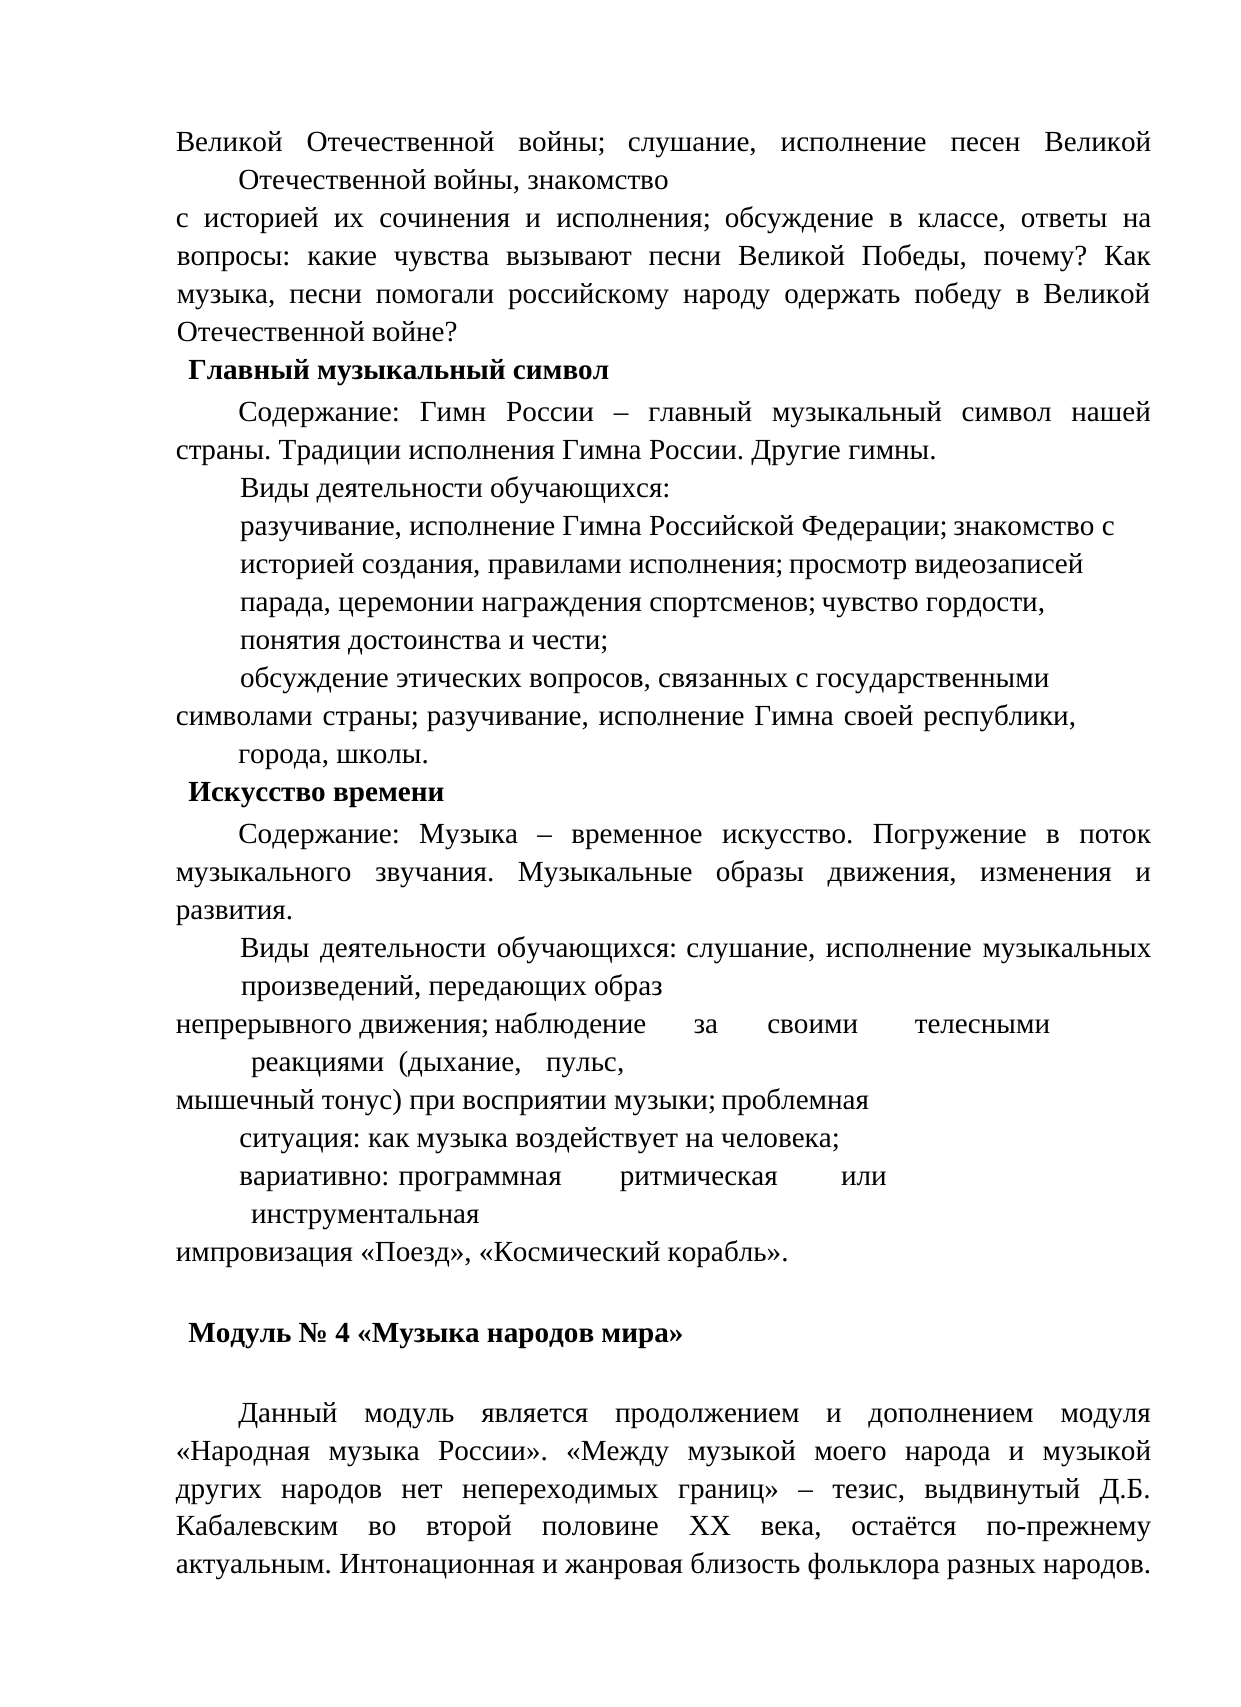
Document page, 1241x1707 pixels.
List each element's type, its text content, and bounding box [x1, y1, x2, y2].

text Виды деятельности обучающихся: [240, 470, 1152, 504]
subtitle Модуль № 4 «Музыка народов мира» [188, 1315, 1152, 1349]
text обсуждение этических вопросов, связанных с государственными [240, 660, 1152, 693]
text Данный модуль является продолжением и дополнением модуля «Народная музыка России». «Между музыкой моего народа и музыкой других народов нет непереходимых границ» – тезис, выдвинутый Д.Б. Кабалевским во второй половине ХХ века, остаётся по-прежнему актуальным. Интонационная и жанровая близость фольклора разных народов. [176, 1395, 1152, 1580]
text символами страны; разучивание, исполнение Гимна своей республики, города, школы. [176, 698, 1077, 770]
text импровизация «Поезд», «Космический корабль». [176, 1234, 1152, 1267]
subtitle Искусство времени [188, 774, 1152, 808]
text Содержание: Гимн России – главный музыкальный символ нашей страны. Традиции исполнения Гимна России. Другие гимны. [176, 394, 1152, 465]
text Виды деятельности обучающихся: слушание, исполнение музыкальных произведений, передающих образ [240, 930, 1152, 1001]
text с историей их сочинения и исполнения; обсуждение в классе, ответы на вопросы: какие чувства вызывают песни Великой Победы, почему? Как музыка, песни помогали российскому народу одержать победу в Великой Отечественной войне? [176, 201, 1152, 347]
text Великой Отечественной войны; слушание, исполнение песен Великой Отечественной войны, знакомство [176, 124, 1152, 196]
text разучивание, исполнение Гимна Российской Федерации; знакомство с историей создания, правилами исполнения; просмотр видеозаписей парада, церемонии награждения спортсменов; чувство гордости, понятия достоинства и чести; [240, 508, 1116, 655]
text Содержание: Музыка – временное искусство. Погружение в поток музыкального звучания. Музыкальные образы движения, изменения и развития. [176, 816, 1152, 925]
text непрерывного движения; наблюдение за своими телесными реакциями (дыхание, пульс, [176, 1006, 1152, 1078]
subtitle Главный музыкальный символ [188, 352, 1152, 386]
text мышечный тонус) при восприятии музыки; проблемная ситуация: как музыка воздействует на человека; вариативно: программная ритмическая или инструментальная [176, 1082, 994, 1229]
